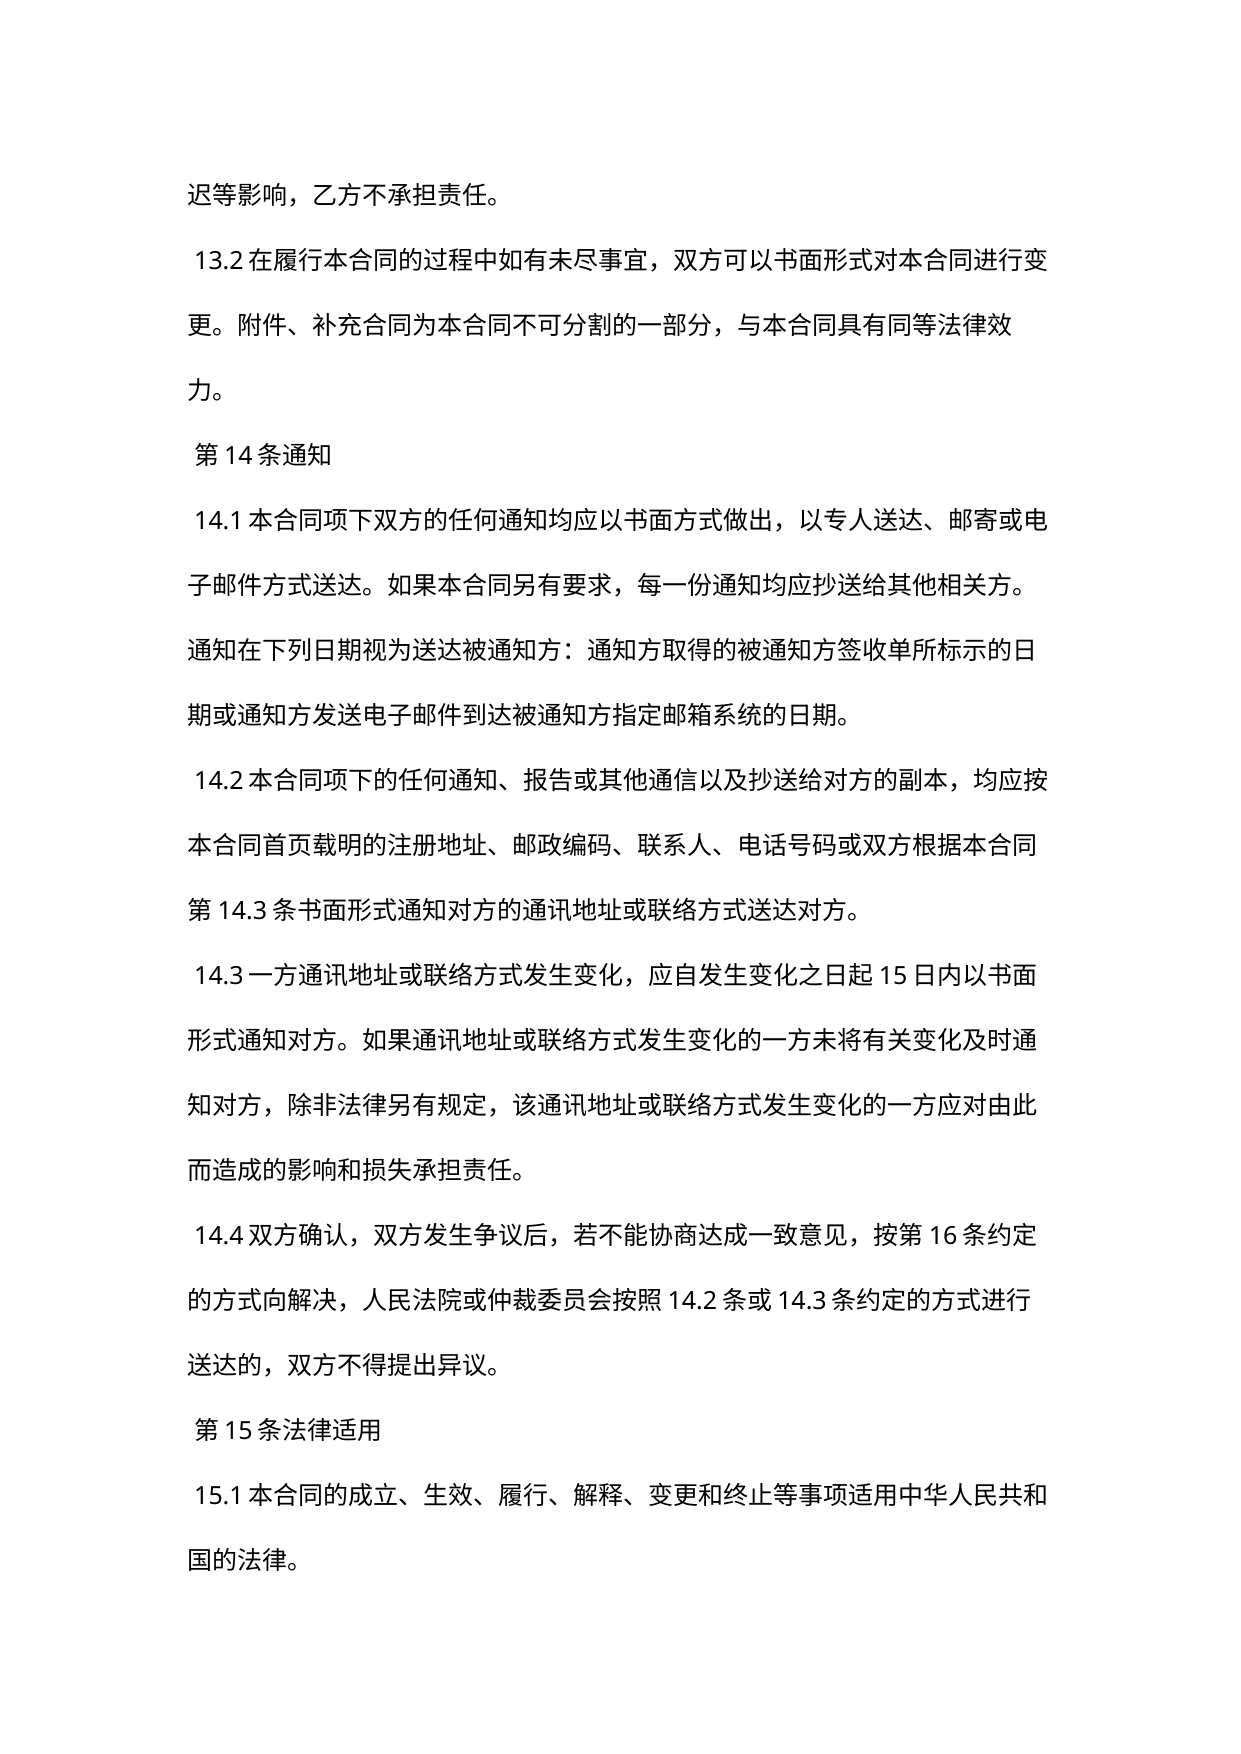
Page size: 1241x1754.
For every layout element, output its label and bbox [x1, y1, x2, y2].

text [187, 162, 1053, 1592]
